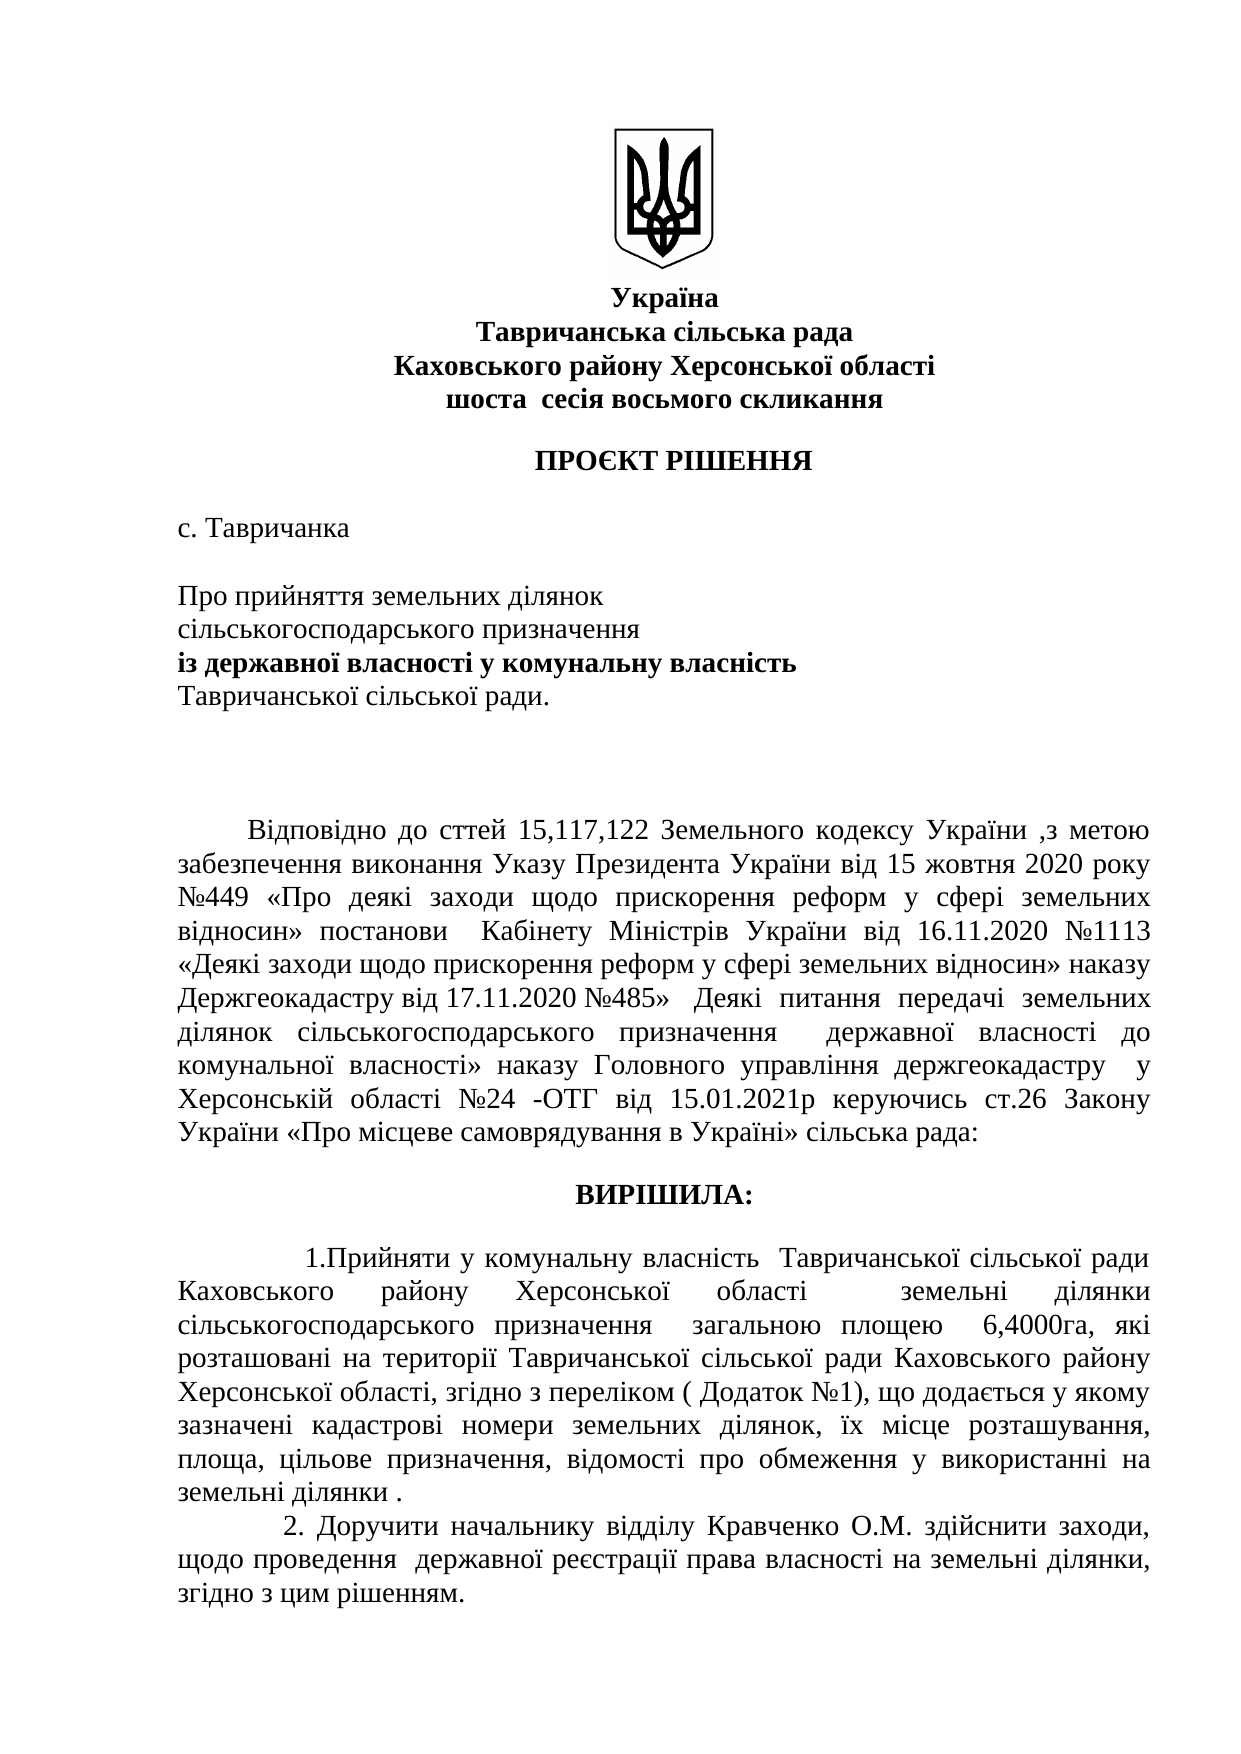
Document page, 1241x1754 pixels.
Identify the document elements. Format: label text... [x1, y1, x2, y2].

text 2. Доручити начальнику відділу Кравченко О.М. здійснити заходи, щодо проведення державної реєстрації права власності на земельні ділянки, згідно з цим рішенням. [177, 1508, 1152, 1609]
text ВИРІШИЛА: [177, 1177, 1152, 1211]
text 1.Прийняти у комунальну власність Тавричанської сільської ради Каховського району Херсонської області земельні ділянки сільськогосподарського призначення загальною площею 6,4000га, які розташовані на території Тавричанської сільської ради Каховського району Херсонської області, згідно з переліком ( Додаток №1), що додається у якому зазначені кадастрові номери земельних ділянок, їх місце розташування, площа, цільове призначення, відомості про обмеження у використанні на земельні ділянки . [177, 1240, 1152, 1508]
text Україна [177, 281, 1152, 314]
text Каховського району Херсонської області [177, 348, 1152, 381]
text Відповідно до сттей 15,117,122 Земельного кодексу України ,з метою забезпечення виконання Указу Президента України від 15 жовтня 2020 року №449 «Про деякі заходи щодо прискорення реформ у сфері земельних відносин» постанови Кабінету Міністрів України від 16.11.2020 №1113 «Деякі заходи щодо прискорення реформ у сфері земельних відносин» наказу Держгеокадастру від 17.11.2020 №485» Деякі питання передачі земельних ділянок сільськогосподарського призначення державної власності до комунальної власності» наказу Головного управління держгеокадастру у Херсонській області №24 -ОТГ від 15.01.2021р керуючись ст.26 Закону України «Про місцеве самоврядування в Україні» сільська рада: [177, 812, 1152, 1148]
text ПРОЄКТ РІШЕННЯ [177, 443, 1152, 477]
text із державної власності у комунальну власність [177, 645, 1152, 678]
text Тавричанської сільської ради. [177, 678, 1152, 712]
picture [604, 118, 725, 281]
text Тавричанська сільська рада [177, 314, 1152, 348]
text шоста сесія восьмого скликання [177, 381, 1152, 415]
text сільськогосподарського призначення [177, 611, 1152, 645]
text Про прийняття земельних ділянок [177, 578, 1152, 611]
text с. Тавричанка [177, 511, 1152, 544]
